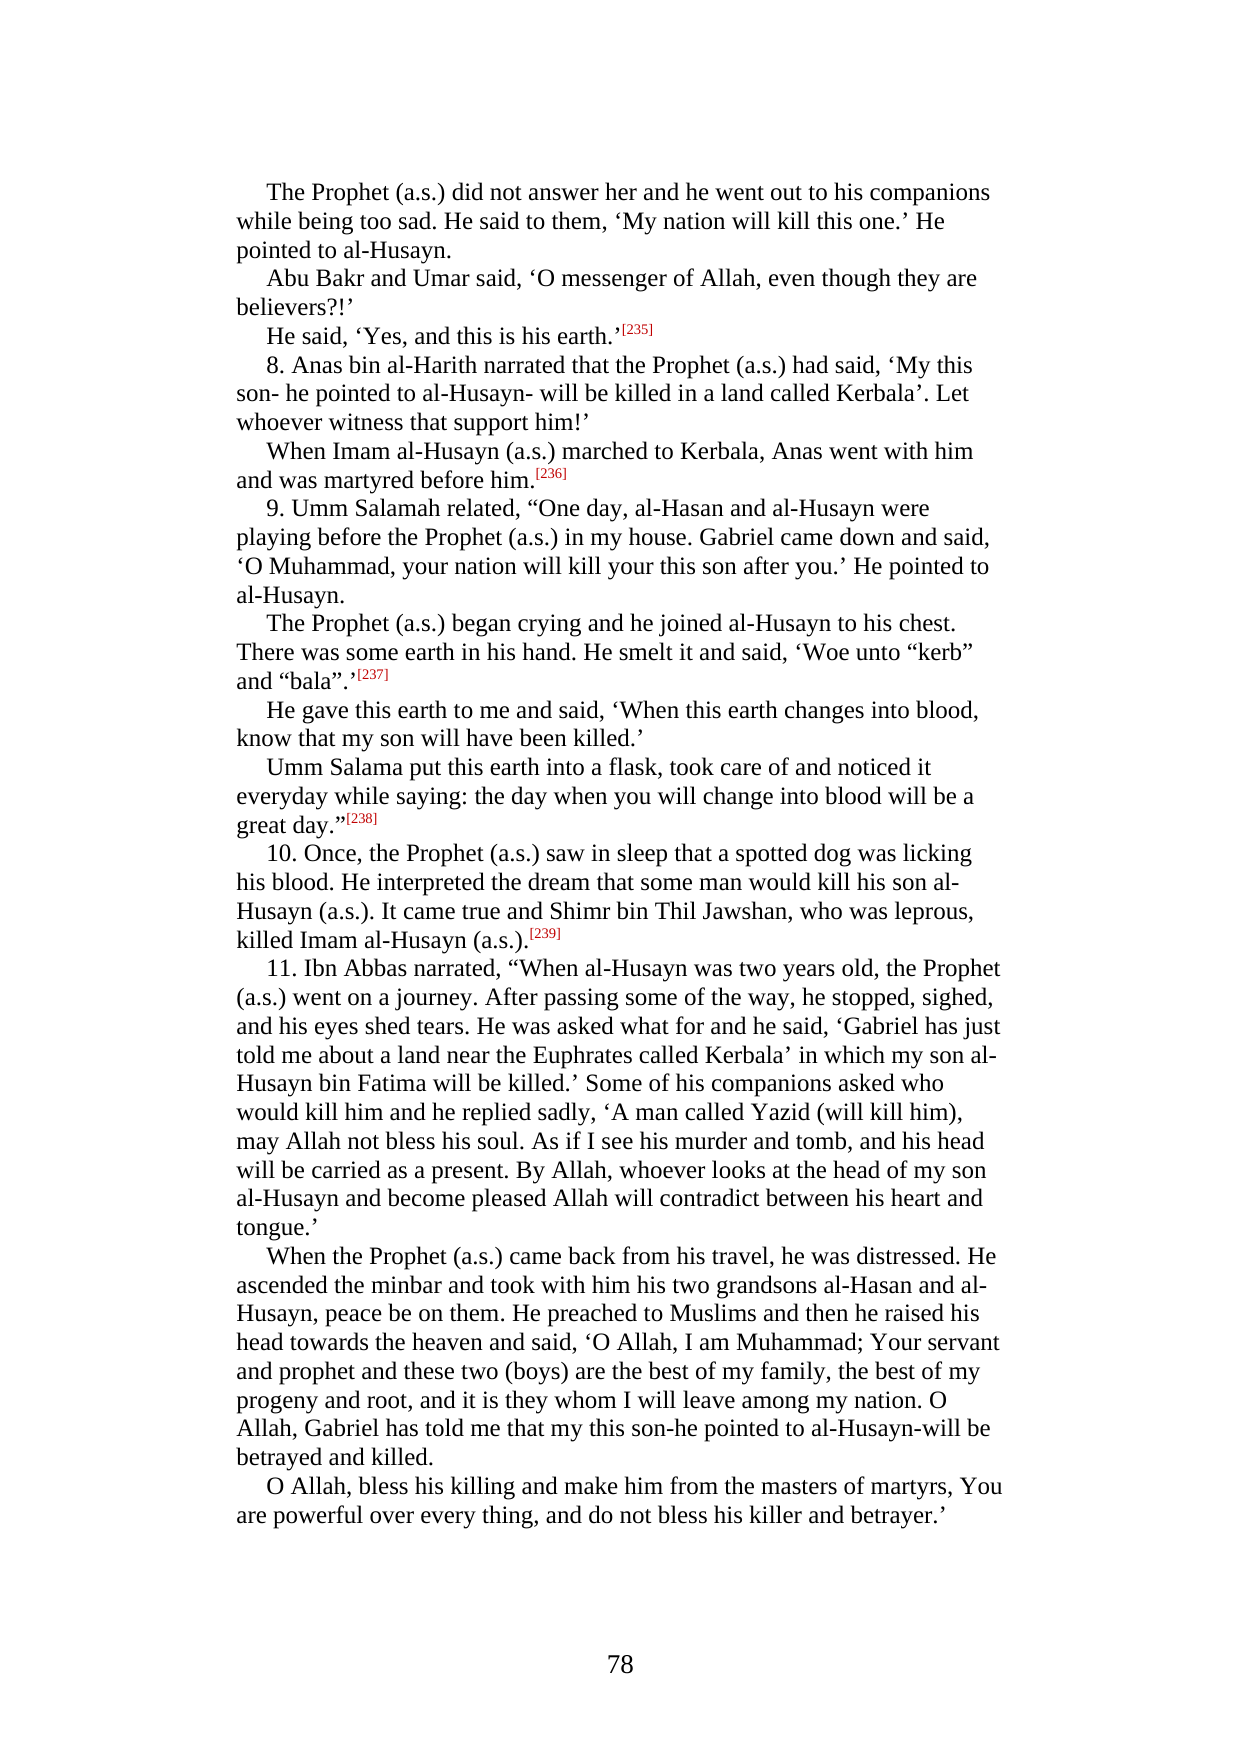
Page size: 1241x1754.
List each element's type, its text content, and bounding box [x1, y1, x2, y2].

text 8. Anas bin al-Harith narrated that the Prophet (a.s.) had said, ‘My this son- he pointed to al-Husayn- will be killed in a land called Kerbala’. Let whoever witness that support him!’ [236, 350, 1004, 436]
text He gave this earth to me and said, ‘When this earth changes into blood, know that my son will have been killed.’ [236, 695, 1004, 752]
text 9. Umm Salamah related, “One day, al-Hasan and al-Husayn were playing before the Prophet (a.s.) in my house. Gabriel came down and said, ‘O Muhammad, your nation will kill your this son after you.’ He pointed to al-Husayn. [236, 493, 1004, 608]
text The Prophet (a.s.) began crying and he joined al-Husayn to his chest. There was some earth in his hand. He smelt it and said, ‘Woe unto “kerb” and “bala”.’[237] [236, 608, 1004, 695]
text 10. Once, the Prophet (a.s.) saw in sleep that a spotted dog was licking his blood. He interpreted the dream that some man would kill his son al-Husayn (a.s.). It came true and Shimr bin Thil Jawshan, who was leprous, killed Imam al-Husayn (a.s.).[239] [236, 838, 1004, 953]
text When the Prophet (a.s.) came back from his travel, he was distressed. He ascended the minbar and took with him his two grandsons al-Hasan and al-Husayn, peace be on them. He preached to Muslims and then he raised his head towards the heaven and said, ‘O Allah, I am Muhammad; Your servant and prophet and these two (boys) are the best of my family, the best of my progeny and root, and it is they whom I will leave among my nation. O Allah, Gabriel has told me that my this son-he pointed to al-Husayn-will be betrayed and killed. [236, 1241, 1004, 1471]
text Umm Salama put this earth into a flask, took care of and noticed it everyday while saying: the day when you will change into blood will be a great day.”[238] [236, 752, 1004, 838]
text 11. Ibn Abbas narrated, “When al-Husayn was two years old, the Prophet (a.s.) went on a journey. After passing some of the way, he stopped, sighed, and his eyes shed tears. He was asked what for and he said, ‘Gabriel has just told me about a land near the Euphrates called Kerbala’ in which my son al-Husayn bin Fatima will be killed.’ Some of his companions asked who would kill him and he replied sadly, ‘A man called Yazid (will kill him), may Allah not bless his soul. As if I see his murder and tomb, and his head will be carried as a present. By Allah, whoever looks at the head of my son al-Husayn and become pleased Allah will contradict between his heart and tongue.’ [236, 953, 1004, 1241]
text Abu Bakr and Umar said, ‘O messenger of Allah, even though they are believers?!’ [236, 263, 1004, 321]
text He said, ‘Yes, and this is his earth.’[235] [236, 321, 1004, 350]
text When Imam al-Husayn (a.s.) marched to Kerbala, Anas went with him and was martyred before him.[236] [236, 436, 1004, 493]
text O Allah, bless his killing and make him from the masters of martyrs, You are powerful over every thing, and do not bless his killer and betrayer.’ [236, 1471, 1004, 1528]
text The Prophet (a.s.) did not answer her and he went out to his companions while being too sad. He said to them, ‘My nation will kill this one.’ He pointed to al-Husayn. [236, 177, 1004, 263]
